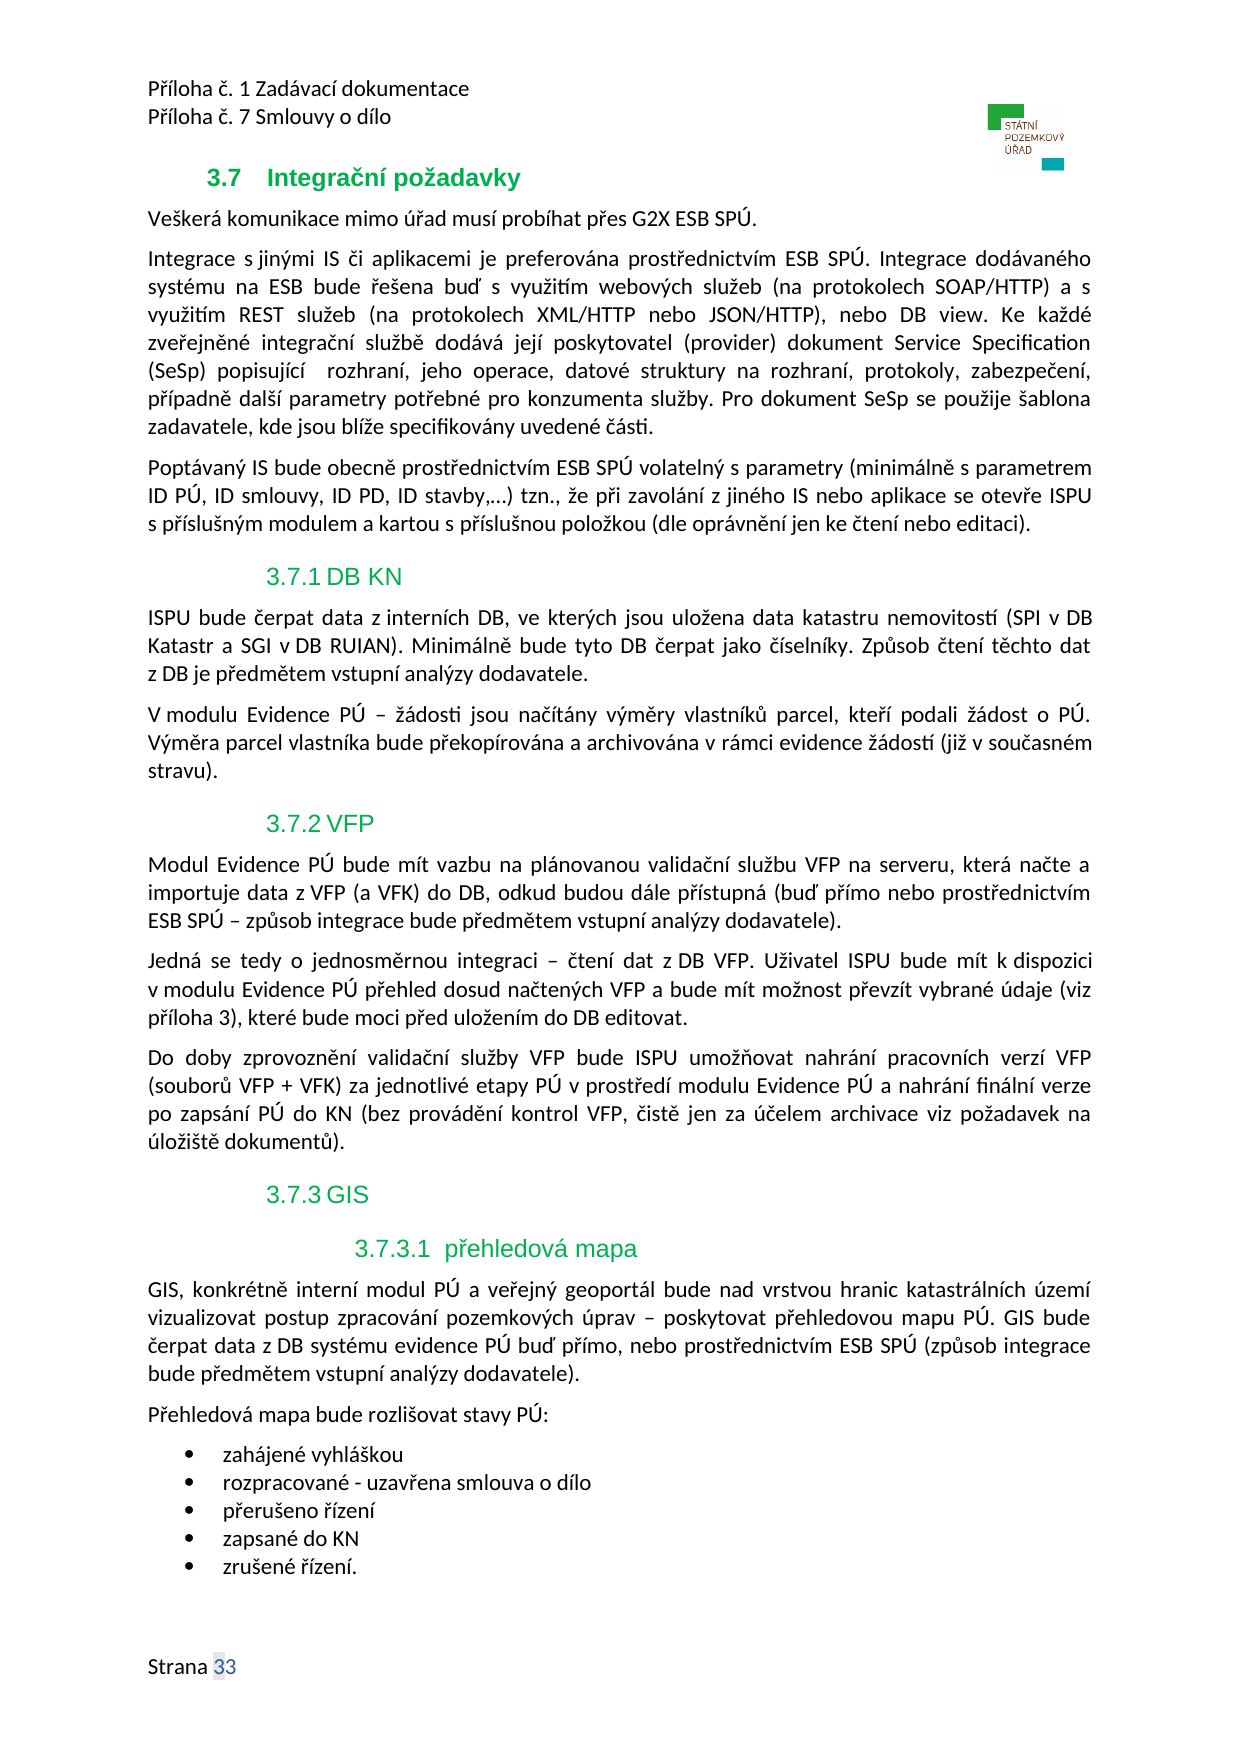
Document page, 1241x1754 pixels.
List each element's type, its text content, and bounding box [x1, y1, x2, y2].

list přerušeno řízení [185, 1496, 1093, 1524]
text Poptávaný IS bude obecně prostřednictvím ESB SPÚ volatelný s parametry (minimálně s parametrem ID PÚ, ID smlouvy, ID PD, ID stavby,…) tzn., že při zavolání z jiného IS nebo aplikace se otevře ISPU s příslušným modulem a kartou s příslušnou položkou (dle oprávnění jen ke čtení nebo editaci). [148, 453, 1093, 537]
text Integrace s jinými IS či aplikacemi je preferována prostřednictvím ESB SPÚ. Integrace dodávaného systému na ESB bude řešena buď s využitím webových služeb (na protokolech SOAP/HTTP) a s využitím REST služeb (na protokolech XML/HTTP nebo JSON/HTTP), nebo DB view. Ke každé zveřejněné integrační službě dodává její poskytovatel (provider) dokument Service Specification (SeSp) popisující rozhraní, jeho operace, datové struktury na rozhraní, protokoly, zabezpečení, případně další parametry potřebné pro konzumenta služby. Pro dokument SeSp se použije šablona zadavatele, kde jsou blíže specifikovány uvedené části. [148, 244, 1093, 440]
text GIS, konkrétně interní modul PÚ a veřejný geoportál bude nad vrstvou hranic katastrálních území vizualizovat postup zpracování pozemkových úprav – poskytovat přehledovou mapu PÚ. GIS bude čerpat data z DB systému evidence PÚ buď přímo, nebo prostřednictvím ESB SPÚ (způsob integrace bude předmětem vstupní analýzy dodavatele). [148, 1275, 1093, 1387]
text ISPU bude čerpat data z interních DB, ve kterých jsou uložena data katastru nemovitostí (SPI v DB Katastr a SGI v DB RUIAN). Minimálně bude tyto DB čerpat jako číselníky. Způsob čtení těchto dat z DB je předmětem vstupní analýzy dodavatele. [148, 603, 1093, 687]
subtitle VFP [266, 809, 1093, 838]
subtitle DB KN [266, 562, 1093, 591]
subtitle GIS [266, 1180, 1093, 1209]
subtitle Integrační požadavky [207, 162, 1093, 191]
list rozpracované - uzavřena smlouva o dílo [185, 1468, 1093, 1496]
subtitle přehledová mapa [354, 1234, 1093, 1263]
text Přehledová mapa bude rozlišovat stavy PÚ: [148, 1400, 1093, 1428]
text Do doby zprovoznění validační služby VFP bude ISPU umožňovat nahrání pracovních verzí VFP (souborů VFP + VFK) za jednotlivé etapy PÚ v prostředí modulu Evidence PÚ a nahrání finální verze po zapsání PÚ do KN (bez provádění kontrol VFP, čistě jen za účelem archivace viz požadavek na úložiště dokumentů). [148, 1043, 1093, 1155]
list zapsané do KN [185, 1524, 1093, 1552]
text Modul Evidence PÚ bude mít vazbu na plánovanou validační službu VFP na serveru, která načte a importuje data z VFP (a VFK) do DB, odkud budou dále přístupná (buď přímo nebo prostřednictvím ESB SPÚ – způsob integrace bude předmětem vstupní analýzy dodavatele). [148, 850, 1093, 934]
text V modulu Evidence PÚ – žádosti jsou načítány výměry vlastníků parcel, kteří podali žádost o PÚ. Výměra parcel vlastníka bude překopírována a archivována v rámci evidence žádostí (již v současném stravu). [148, 700, 1093, 784]
picture [987, 103, 1065, 162]
text Jedná se tedy o jednosměrnou integraci – čtení dat z DB VFP. Uživatel ISPU bude mít k dispozici v modulu Evidence PÚ přehled dosud načtených VFP a bude mít možnost převzít vybrané údaje (viz příloha 3), které bude moci před uložením do DB editovat. [148, 947, 1093, 1031]
list zrušené řízení. [185, 1552, 1093, 1581]
text Veškerá komunikace mimo úřad musí probíhat přes G2X ESB SPÚ. [148, 204, 1093, 232]
list zahájené vyhláškou [185, 1440, 1093, 1468]
